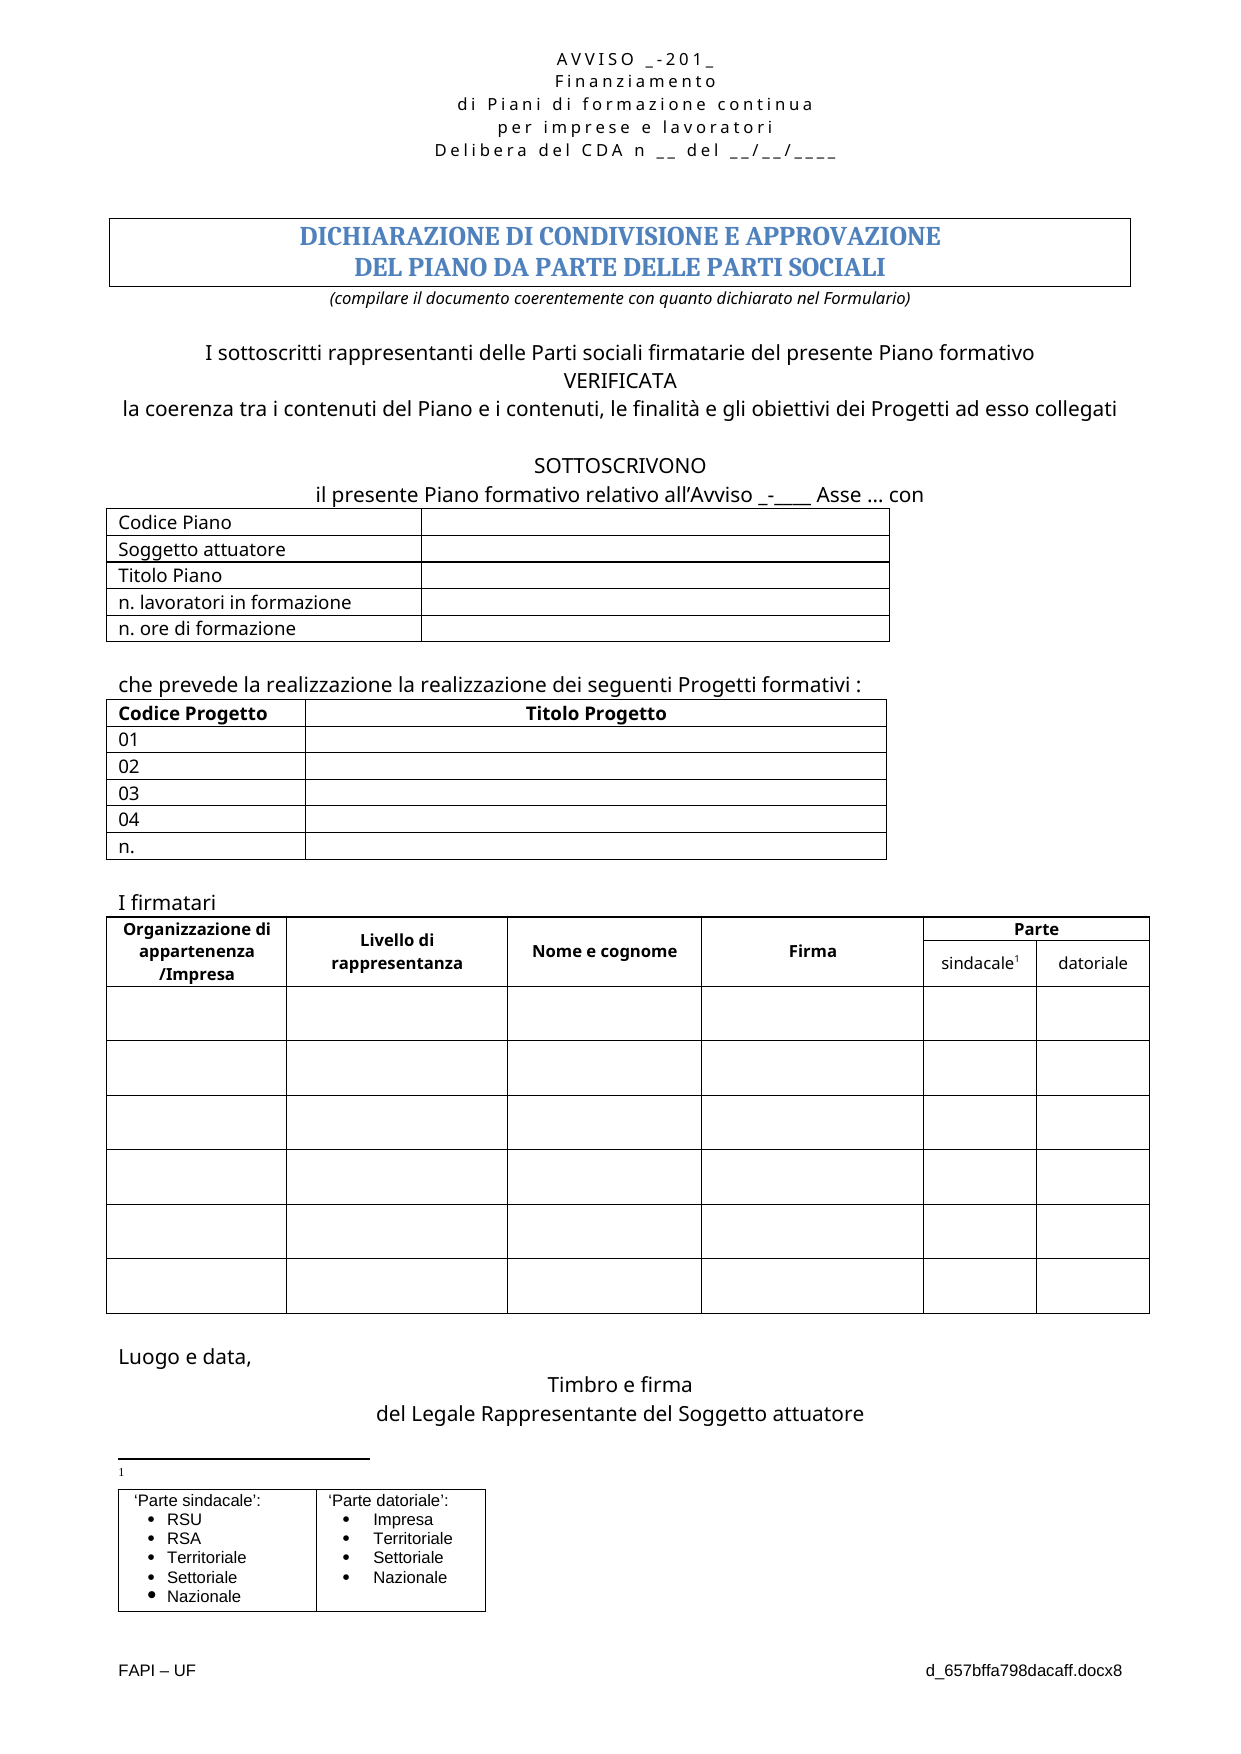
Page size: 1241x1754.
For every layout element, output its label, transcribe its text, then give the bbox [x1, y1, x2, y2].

table_cell 04 [107, 806, 305, 832]
text I sottoscritti rappresentanti delle Parti sociali firmatarie del presente Piano formativo [118, 338, 1122, 366]
text la coerenza tra i contenuti del Piano e i contenuti, le finalità e gli obiettivi dei Progetti ad esso collegati [118, 394, 1122, 423]
table_cell [508, 1205, 701, 1258]
text del Legale Rappresentante del Soggetto attuatore [118, 1399, 1122, 1427]
table_cell [422, 589, 889, 614]
text Timbro e firma [118, 1370, 1122, 1399]
table_cell [306, 753, 886, 779]
table_cell [287, 1096, 507, 1149]
table_header Organizzazione di appartenenza /Impresa [107, 918, 286, 986]
table_cell [422, 563, 889, 588]
table_header Firma [702, 918, 923, 986]
text VERIFICATA [118, 366, 1122, 394]
table_cell 01 [107, 727, 305, 752]
table_cell [924, 1150, 1036, 1203]
table_cell [287, 1205, 507, 1258]
table_header Titolo Progetto [306, 700, 886, 726]
table_cell [924, 1096, 1036, 1149]
table_cell [702, 1205, 923, 1258]
table_header [422, 509, 889, 535]
table_cell [508, 1150, 701, 1203]
table_cell [1037, 1041, 1149, 1094]
table_cell [1037, 1205, 1149, 1258]
table_cell n. lavoratori in formazione [107, 589, 421, 614]
text I firmatari [118, 888, 1122, 916]
table_cell n. [107, 833, 305, 858]
text (compilare il documento coerentemente con quanto dichiarato nel Formulario) [118, 287, 1122, 309]
table_cell [422, 616, 889, 641]
table_cell [107, 1150, 286, 1203]
table_cell [924, 1205, 1036, 1258]
table_cell [508, 1096, 701, 1149]
table_cell [306, 806, 886, 832]
table_cell [702, 1150, 923, 1203]
table_cell [1037, 1150, 1149, 1203]
table_cell [1037, 987, 1149, 1040]
table_cell [508, 987, 701, 1040]
table_cell [107, 1096, 286, 1149]
table_cell [306, 780, 886, 805]
table_header Codice Progetto [107, 700, 305, 726]
table_cell [107, 1259, 286, 1312]
table_cell [508, 1041, 701, 1094]
subtitle DICHIARAZIONE DI CONDIVISIONE E APPROVAZIONE [110, 219, 1130, 249]
table_cell datoriale [1037, 941, 1149, 986]
table_cell [107, 1205, 286, 1258]
table_cell [422, 536, 889, 561]
table_cell Titolo Piano [107, 563, 421, 588]
text SOTTOSCRIVONO [118, 451, 1122, 480]
table_cell sindacale [924, 941, 1036, 986]
table_cell [508, 1259, 701, 1312]
table_cell n. ore di formazione [107, 616, 421, 641]
table_cell [702, 987, 923, 1040]
table_cell Soggetto attuatore [107, 536, 421, 561]
table_cell [287, 1041, 507, 1094]
text Luogo e data, [118, 1342, 1122, 1370]
table_header Livello di rappresentanza [287, 918, 507, 986]
text che prevede la realizzazione la realizzazione dei seguenti Progetti formativi : [118, 671, 1122, 699]
table_cell [107, 987, 286, 1040]
table_cell 02 [107, 753, 305, 779]
table_cell [1037, 1096, 1149, 1149]
table_header Nome e cognome [508, 918, 701, 986]
table_cell [306, 727, 886, 752]
table_cell [702, 1041, 923, 1094]
table_cell [287, 1150, 507, 1203]
table_header Parte [924, 918, 1149, 940]
table_cell [306, 833, 886, 858]
text il presente Piano formativo relativo all’Avviso _-____ Asse … con [118, 480, 1122, 508]
table_cell [924, 1259, 1036, 1312]
table_cell [924, 1041, 1036, 1094]
subtitle DEL PIANO DA PARTE DELLE PARTI SOCIALI [110, 249, 1130, 286]
table_cell [702, 1259, 923, 1312]
table_header Codice Piano [107, 509, 421, 535]
table_cell [702, 1096, 923, 1149]
table_cell [1037, 1259, 1149, 1312]
table_cell [287, 1259, 507, 1312]
table_cell 03 [107, 780, 305, 805]
table_cell [287, 987, 507, 1040]
table_cell [924, 987, 1036, 1040]
table_cell [107, 1041, 286, 1094]
